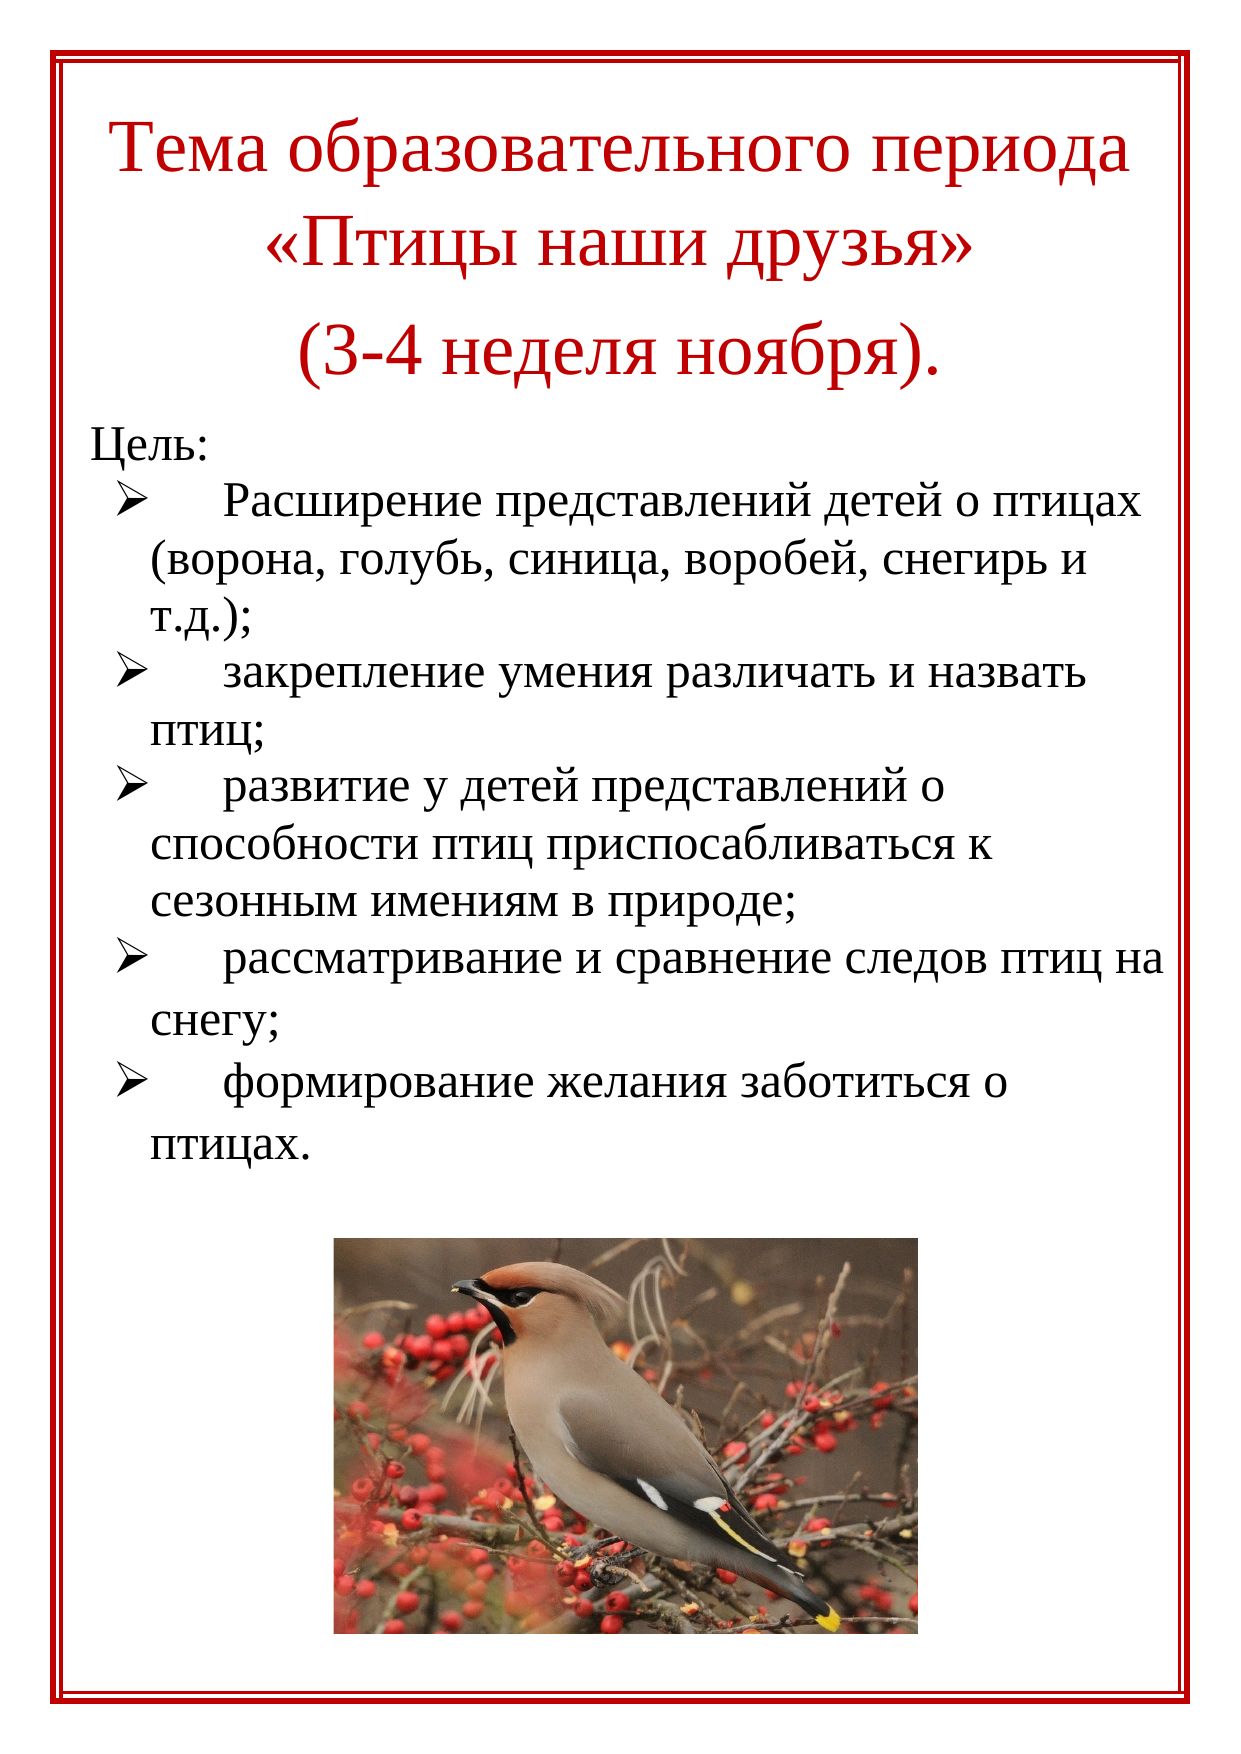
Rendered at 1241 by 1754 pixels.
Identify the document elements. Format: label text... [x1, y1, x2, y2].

picture [333, 1238, 918, 1634]
list рассматривание и сравнение следов птиц на снегу; [112, 927, 1165, 1046]
text Цель: [89, 414, 1165, 471]
text (3-4 неделя ноября). [75, 305, 1165, 391]
list формирование желания заботиться о птицах. [112, 1051, 1165, 1171]
text Тема образовательного периода «Птицы наши друзья» [75, 102, 1165, 281]
list закрепление умения различать и назвать птиц; [112, 642, 1165, 756]
list Расширение представлений детей о птицах (ворона, голубь, синица, воробей, снегирь и т.д.); [112, 471, 1165, 642]
list развитие у детей представлений о способности птиц приспосабливаться к сезонным имениям в природе; [112, 756, 1165, 927]
